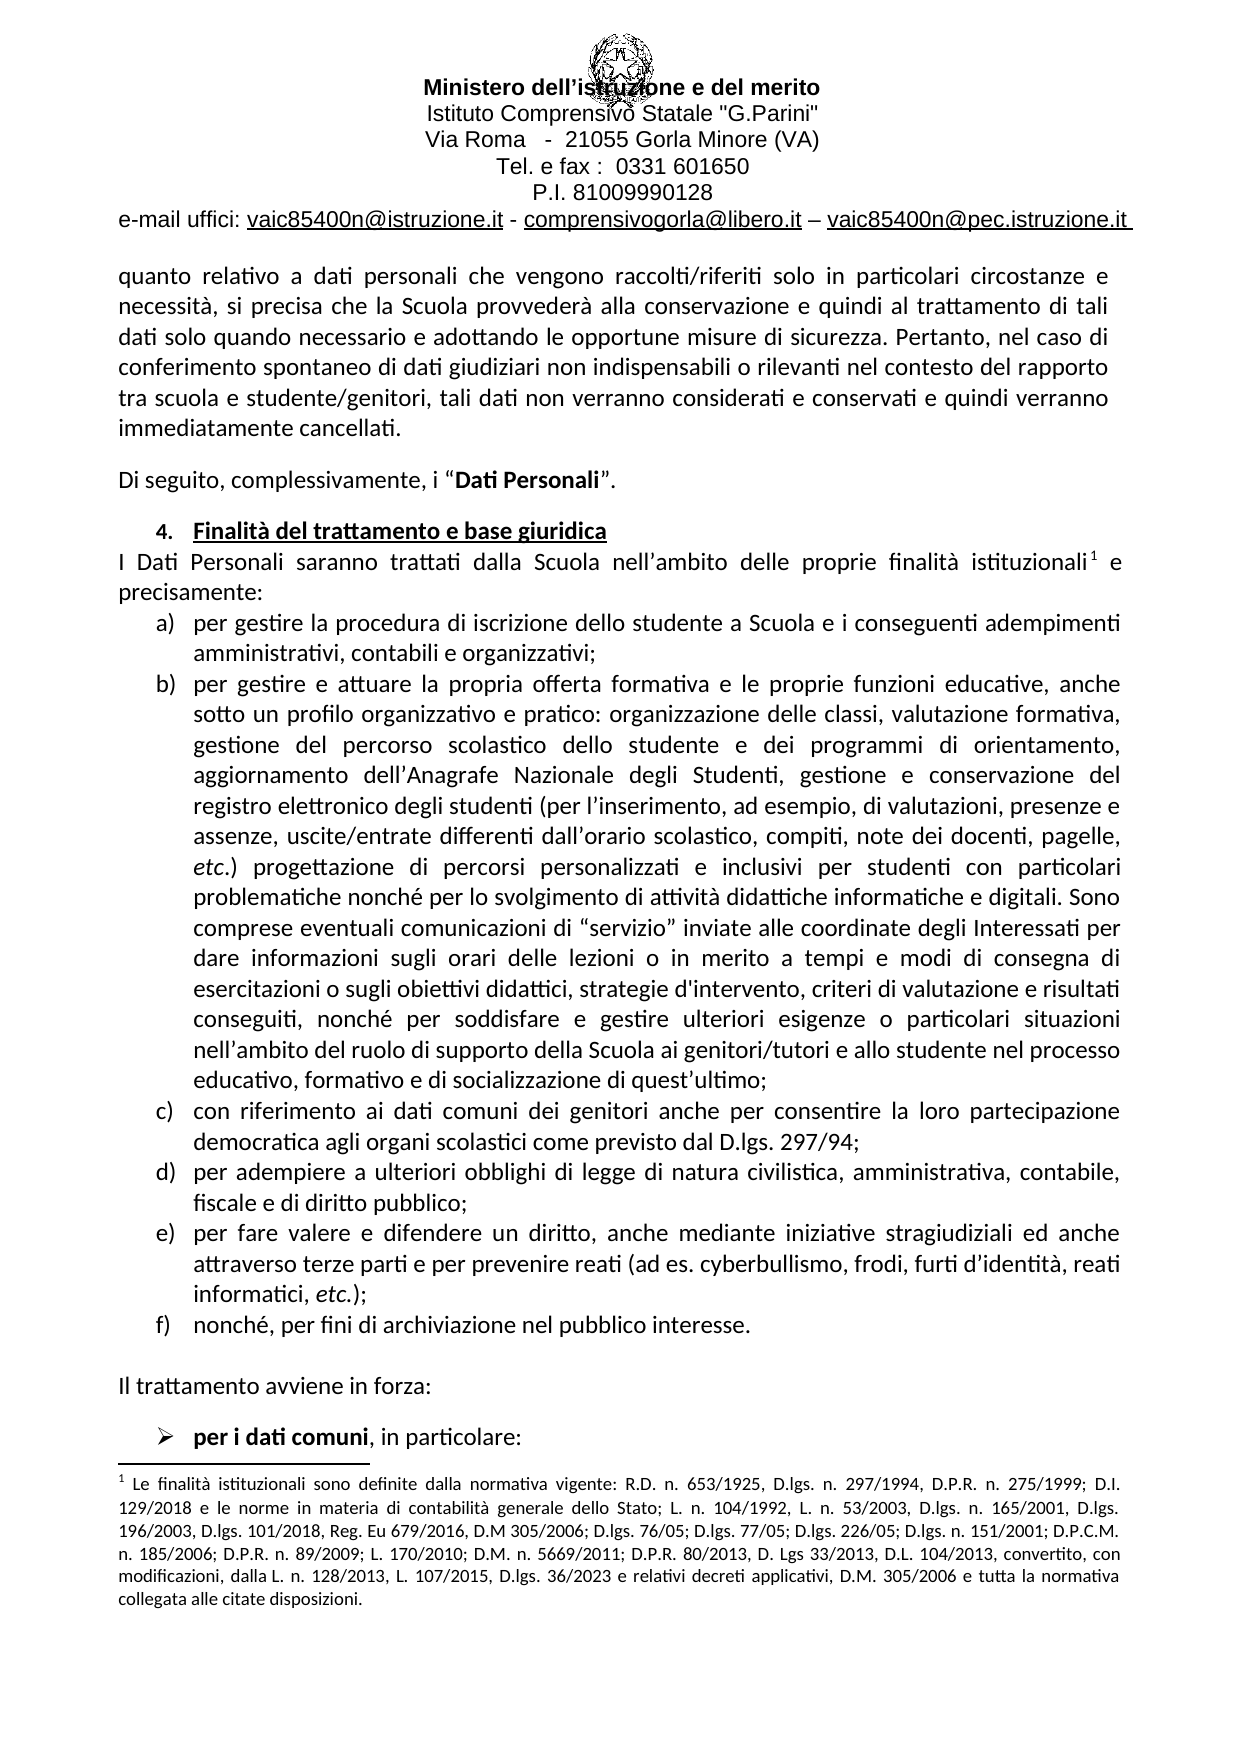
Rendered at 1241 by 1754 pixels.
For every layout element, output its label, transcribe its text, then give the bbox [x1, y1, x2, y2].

picture [573, 23, 668, 117]
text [118, 260, 1111, 443]
list per gestire la procedura di iscrizione dello studente a Scuola e i conseguenti adempimenti amministrativi, contabili e organizzativi; [156, 607, 1122, 668]
picture [625, 110, 632, 117]
text I Dati Personali saranno trattati dalla Scuola nell’ambito delle proprie finalità istituzionali e precisamente: [118, 546, 1122, 607]
text Di seguito, complessivamente, i “Dati Personali”. [118, 464, 1111, 494]
list per fare valere e difendere un diritto, anche mediante iniziative stragiudiziali ed anche attraverso terze parti e per prevenire reati (ad es. cyberbullismo, frodi, furti d’identità, reati informatici, etc.); [156, 1217, 1122, 1309]
list con riferimento ai dati comuni dei genitori anche per consentire la loro partecipazione democratica agli organi scolastici come previsto dal D.lgs. 297/94; [156, 1095, 1122, 1156]
list Finalità del trattamento e base giuridica [156, 515, 1038, 546]
list per adempiere a ulteriori obblighi di legge di natura civilistica, amministrativa, contabile, fiscale e di diritto pubblico; [156, 1156, 1122, 1217]
list nonché, per fini di archiviazione nel pubblico interesse. [156, 1309, 1122, 1339]
list per gestire e attuare la propria offerta formativa e le proprie funzioni educative, anche sotto un profilo organizzativo e pratico: organizzazione delle classi, valutazione formativa, gestione del percorso scolastico dello studente e dei programmi di orientamento, aggiornamento dell’Anagrafe Nazionale degli Studenti, gestione e conservazione del registro elettronico degli studenti (per l’inserimento, ad esempio, di valutazioni, presenze e assenze, uscite/entrate differenti dall’orario scolastico, compiti, note dei docenti, pagelle, etc.) progettazione di percorsi personalizzati e inclusivi per studenti con particolari problematiche nonché per lo svolgimento di attività didattiche informatiche e digitali. Sono comprese eventuali comunicazioni di “servizio” inviate alle coordinate degli Interessati per dare informazioni sugli orari delle lezioni o in merito a tempi e modi di consegna di esercitazioni o sugli obiettivi didattici, strategie d'intervento, criteri di valutazione e risultati conseguiti, nonché per soddisfare e gestire ulteriori esigenze o particolari situazioni nell’ambito del ruolo di supporto della Scuola ai genitori/tutori e allo studente nel processo educativo, formativo e di socializzazione di quest’ultimo; [156, 668, 1122, 1095]
text Il trattamento avviene in forza: [118, 1370, 1122, 1400]
list per i dati comuni, in particolare: [156, 1421, 1122, 1452]
